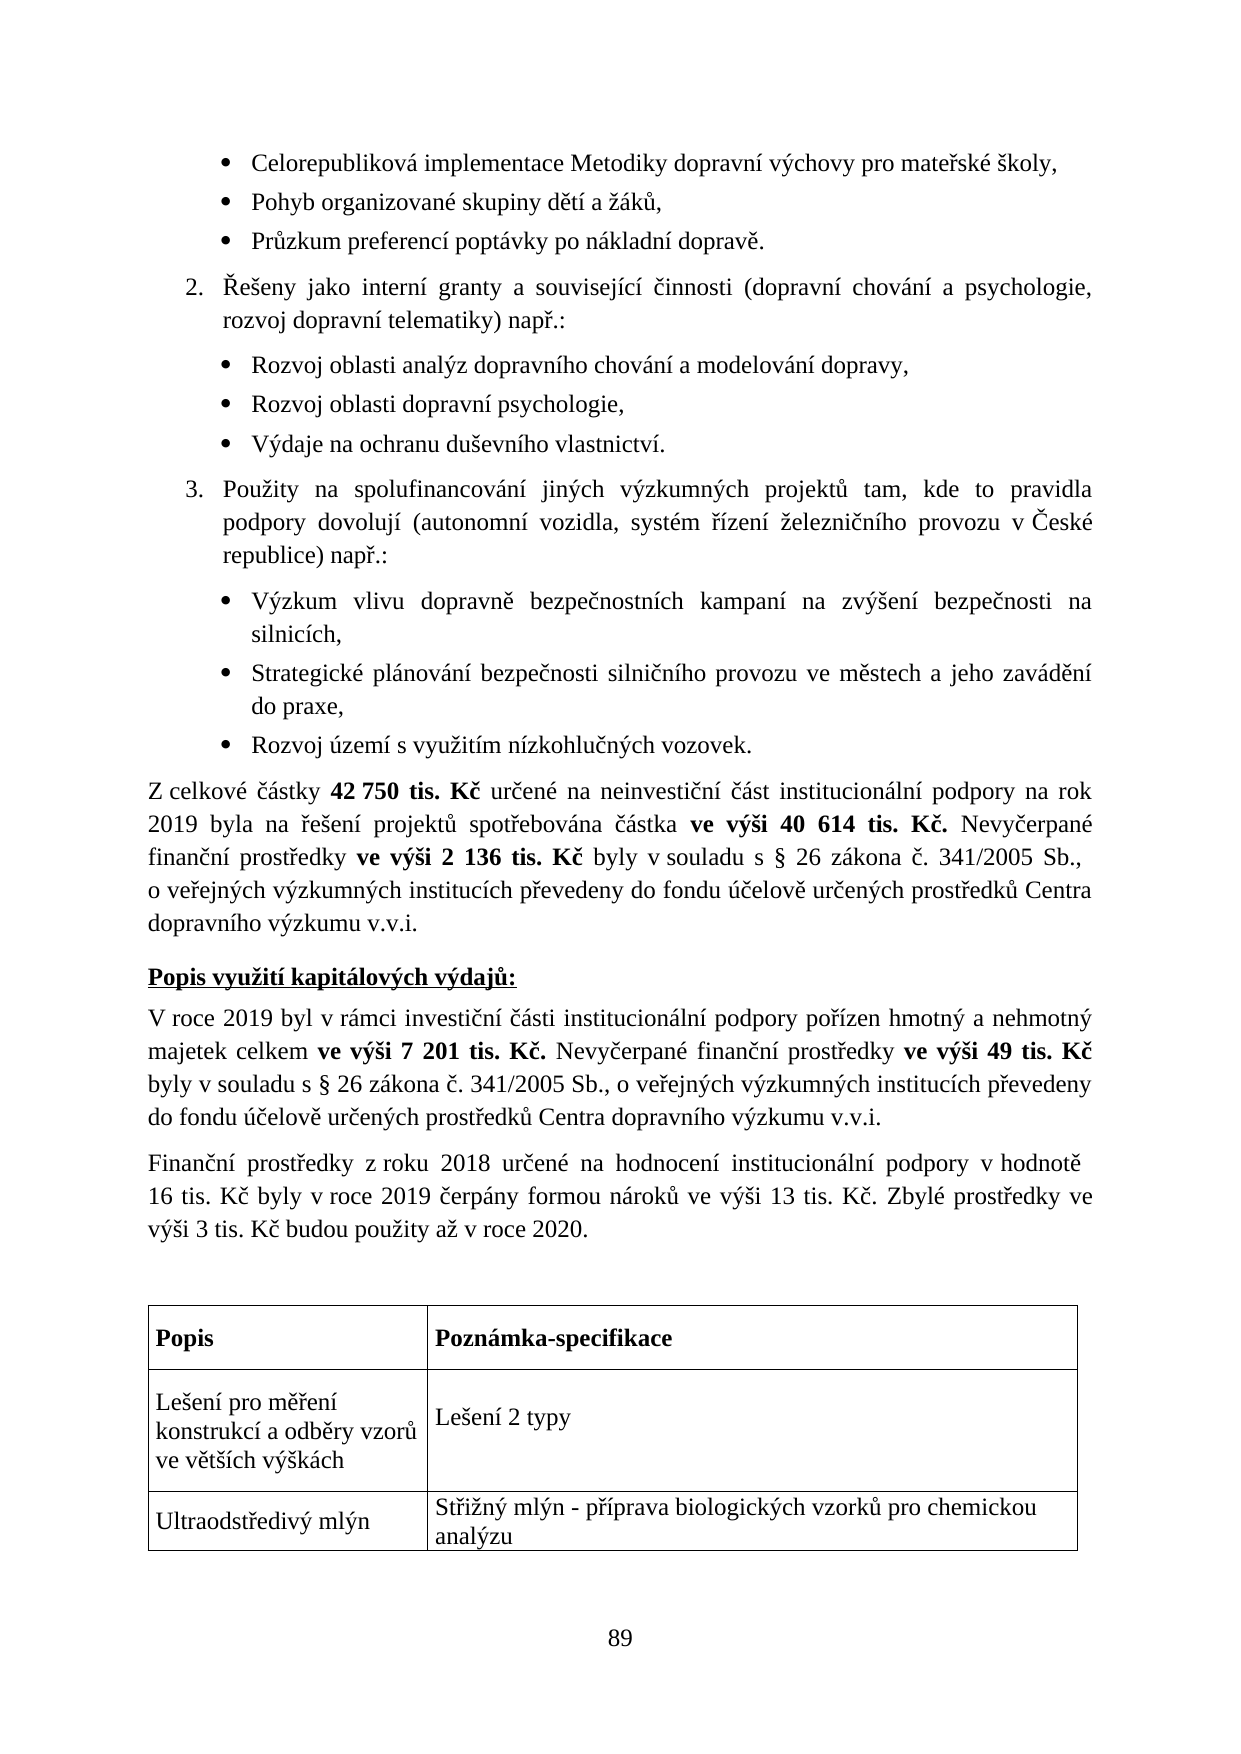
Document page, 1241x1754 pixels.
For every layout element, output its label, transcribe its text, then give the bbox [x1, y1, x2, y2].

list Rozvoj území s využitím nízkohlučných vozovek. [221, 730, 1093, 759]
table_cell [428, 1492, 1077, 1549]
list Výzkum vlivu dopravně bezpečnostních kampaní na zvýšení bezpečnosti na silnicích, [221, 586, 1093, 648]
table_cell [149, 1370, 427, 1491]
list Rozvoj oblasti dopravní psychologie, [221, 389, 1093, 418]
list Rozvoj oblasti analýz dopravního chování a modelování dopravy, [221, 350, 1093, 379]
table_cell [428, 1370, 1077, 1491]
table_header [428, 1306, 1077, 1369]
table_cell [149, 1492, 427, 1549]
list Průzkum preferencí poptávky po nákladní dopravě. [221, 226, 1093, 255]
text V roce 2019 byl v rámci investiční části institucionální podpory pořízen hmotný a nehmotný majetek celkem ve výši 7 201 tis. Kč. Nevyčerpané finanční prostředky ve výši 49 tis. Kč byly v souladu s § 26 zákona č. 341/2005 Sb., o veřejných výzkumných institucích převedeny do fondu účelově určených prostředků Centra dopravního výzkumu v.v.i. [148, 1003, 1093, 1131]
list Strategické plánování bezpečnosti silničního provozu ve městech a jeho zavádění do praxe, [221, 658, 1093, 720]
list Pohyb organizované skupiny dětí a žáků, [221, 187, 1093, 216]
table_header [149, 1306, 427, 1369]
list Použity na spolufinancování jiných výzkumných projektů tam, kde to pravidla podpory dovolují (autonomní vozidla, systém řízení železničního provozu v České republice) např.: [185, 474, 1093, 569]
list Výdaje na ochranu duševního vlastnictví. [221, 429, 1093, 457]
text Z celkové částky 42 750 tis. Kč určené na neinvestiční část institucionální podpory na rok 2019 byla na řešení projektů spotřebována částka ve výši 40 614 tis. Kč. Nevyčerpané finanční prostředky ve výši 2 136 tis. Kč byly v souladu s § 26 zákona č. 341/2005 Sb., o veřejných výzkumných institucích převedeny do fondu účelově určených prostředků Centra dopravního výzkumu v.v.i. [148, 776, 1093, 937]
list Celorepubliková implementace Metodiky dopravní výchovy pro mateřské školy, [221, 148, 1093, 176]
list Řešeny jako interní granty a související činnosti (dopravní chování a psychologie, rozvoj dopravní telematiky) např.: [185, 272, 1093, 333]
text Finanční prostředky z roku 2018 určené na hodnocení institucionální podpory v hodnotě 16 tis. Kč byly v roce 2019 čerpány formou nároků ve výši 13 tis. Kč. Zbylé prostředky ve výši 3 tis. Kč budou použity až v roce 2020. [148, 1148, 1093, 1242]
subtitle Popis využití kapitálových výdajů: [148, 962, 1093, 991]
